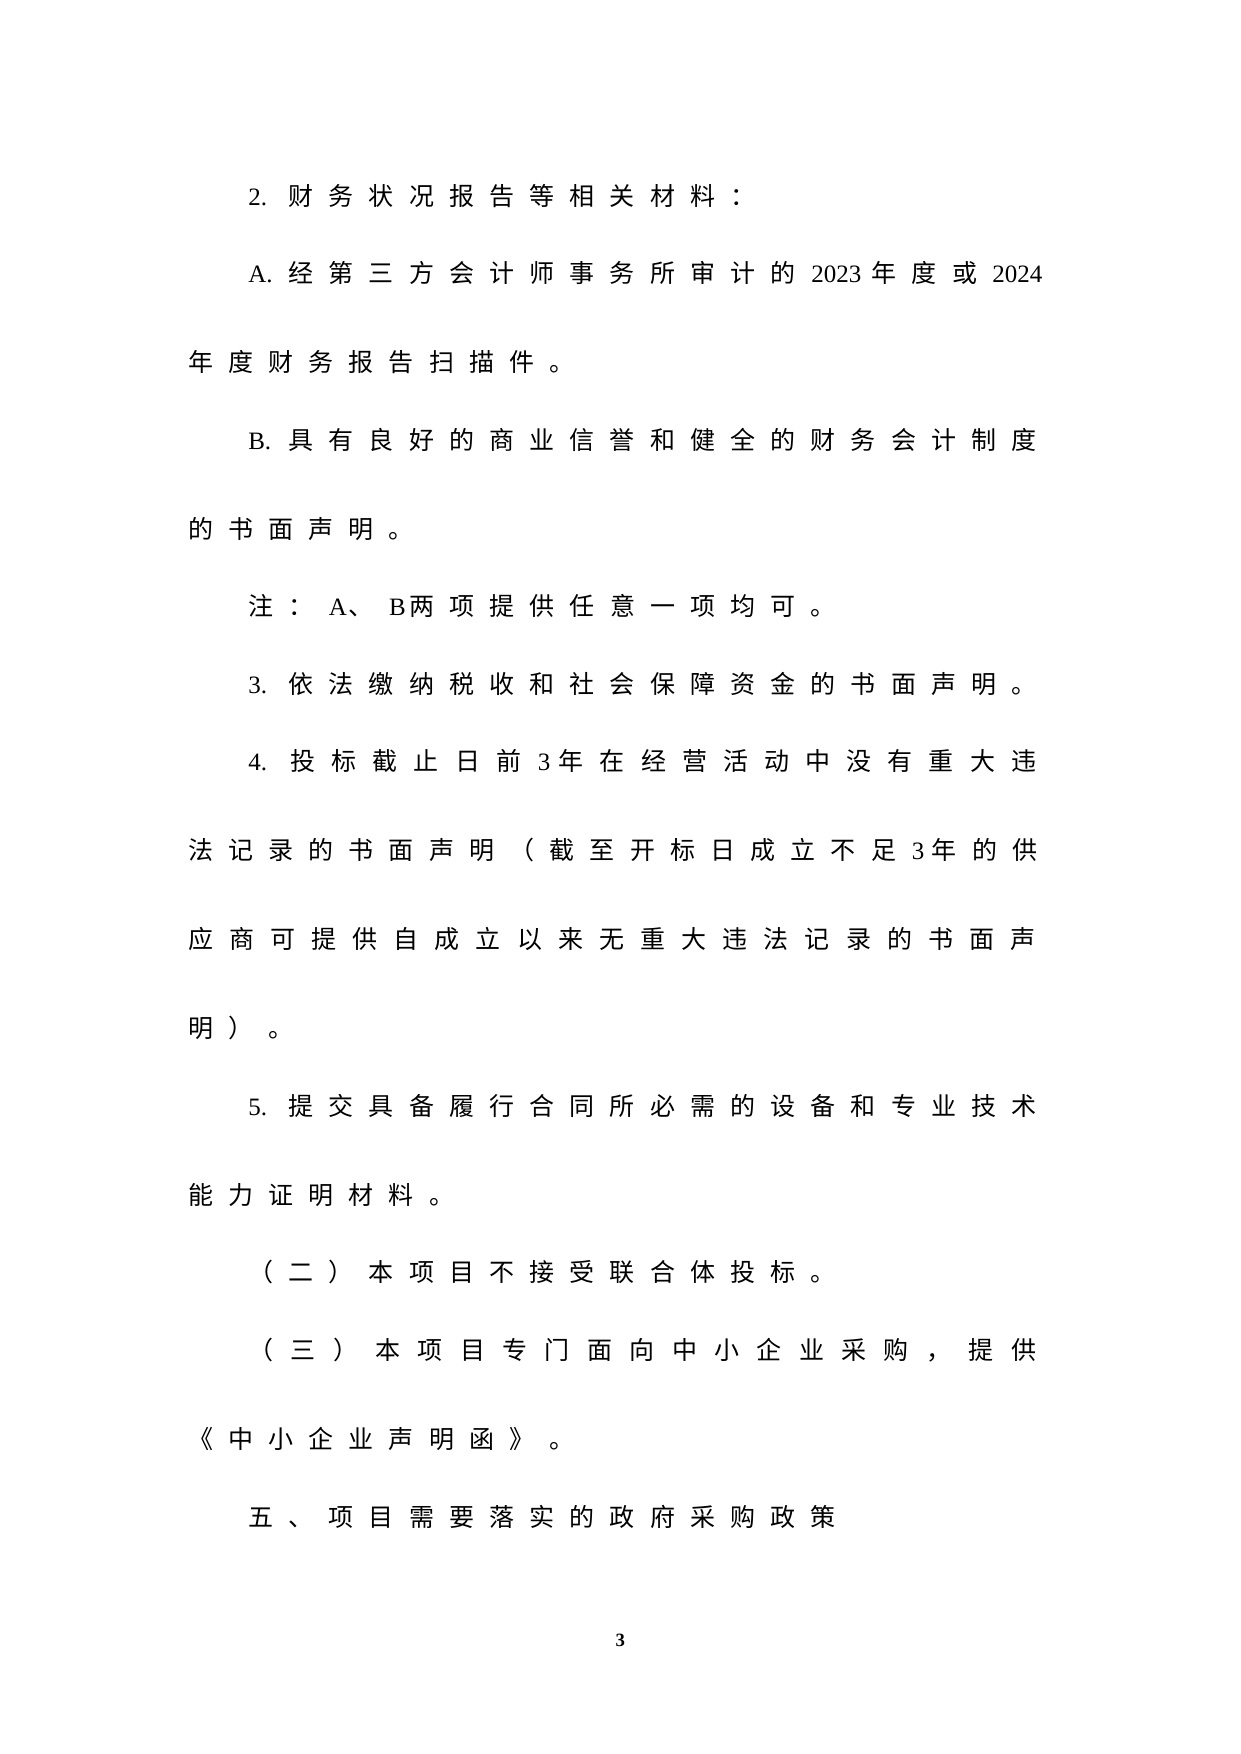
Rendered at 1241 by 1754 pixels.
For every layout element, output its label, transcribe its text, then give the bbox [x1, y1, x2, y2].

text A.经第三方会计师事务所审计的2023年度或2024年度财务报告扫描件。 [188, 242, 1052, 390]
text （二）本项目不接受联合体投标。 [188, 1241, 1052, 1301]
text 2. 财务状况报告等相关材料： [188, 164, 1052, 224]
text 4. 投标截止日前3年在经营活动中没有重大违法记录的书面声明（截至开标日成立不足3年的供应商可提供自成立以来无重大违法记录的书面声明）。 [188, 730, 1052, 1057]
text B. 具有良好的商业信誉和健全的财务会计制度的书面声明。 [188, 408, 1052, 557]
text 注：A、B两项提供任意一项均可。 [188, 575, 1052, 634]
text 5. 提交具备履行合同所必需的设备和专业技术能力证明材料。 [188, 1075, 1052, 1223]
text （三）本项目专门面向中小企业采购，提供《中小企业声明函》。 [188, 1319, 1052, 1467]
text 五、项目需要落实的政府采购政策 [188, 1485, 1052, 1545]
text 3. 依法缴纳税收和社会保障资金的书面声明。 [188, 653, 1052, 712]
